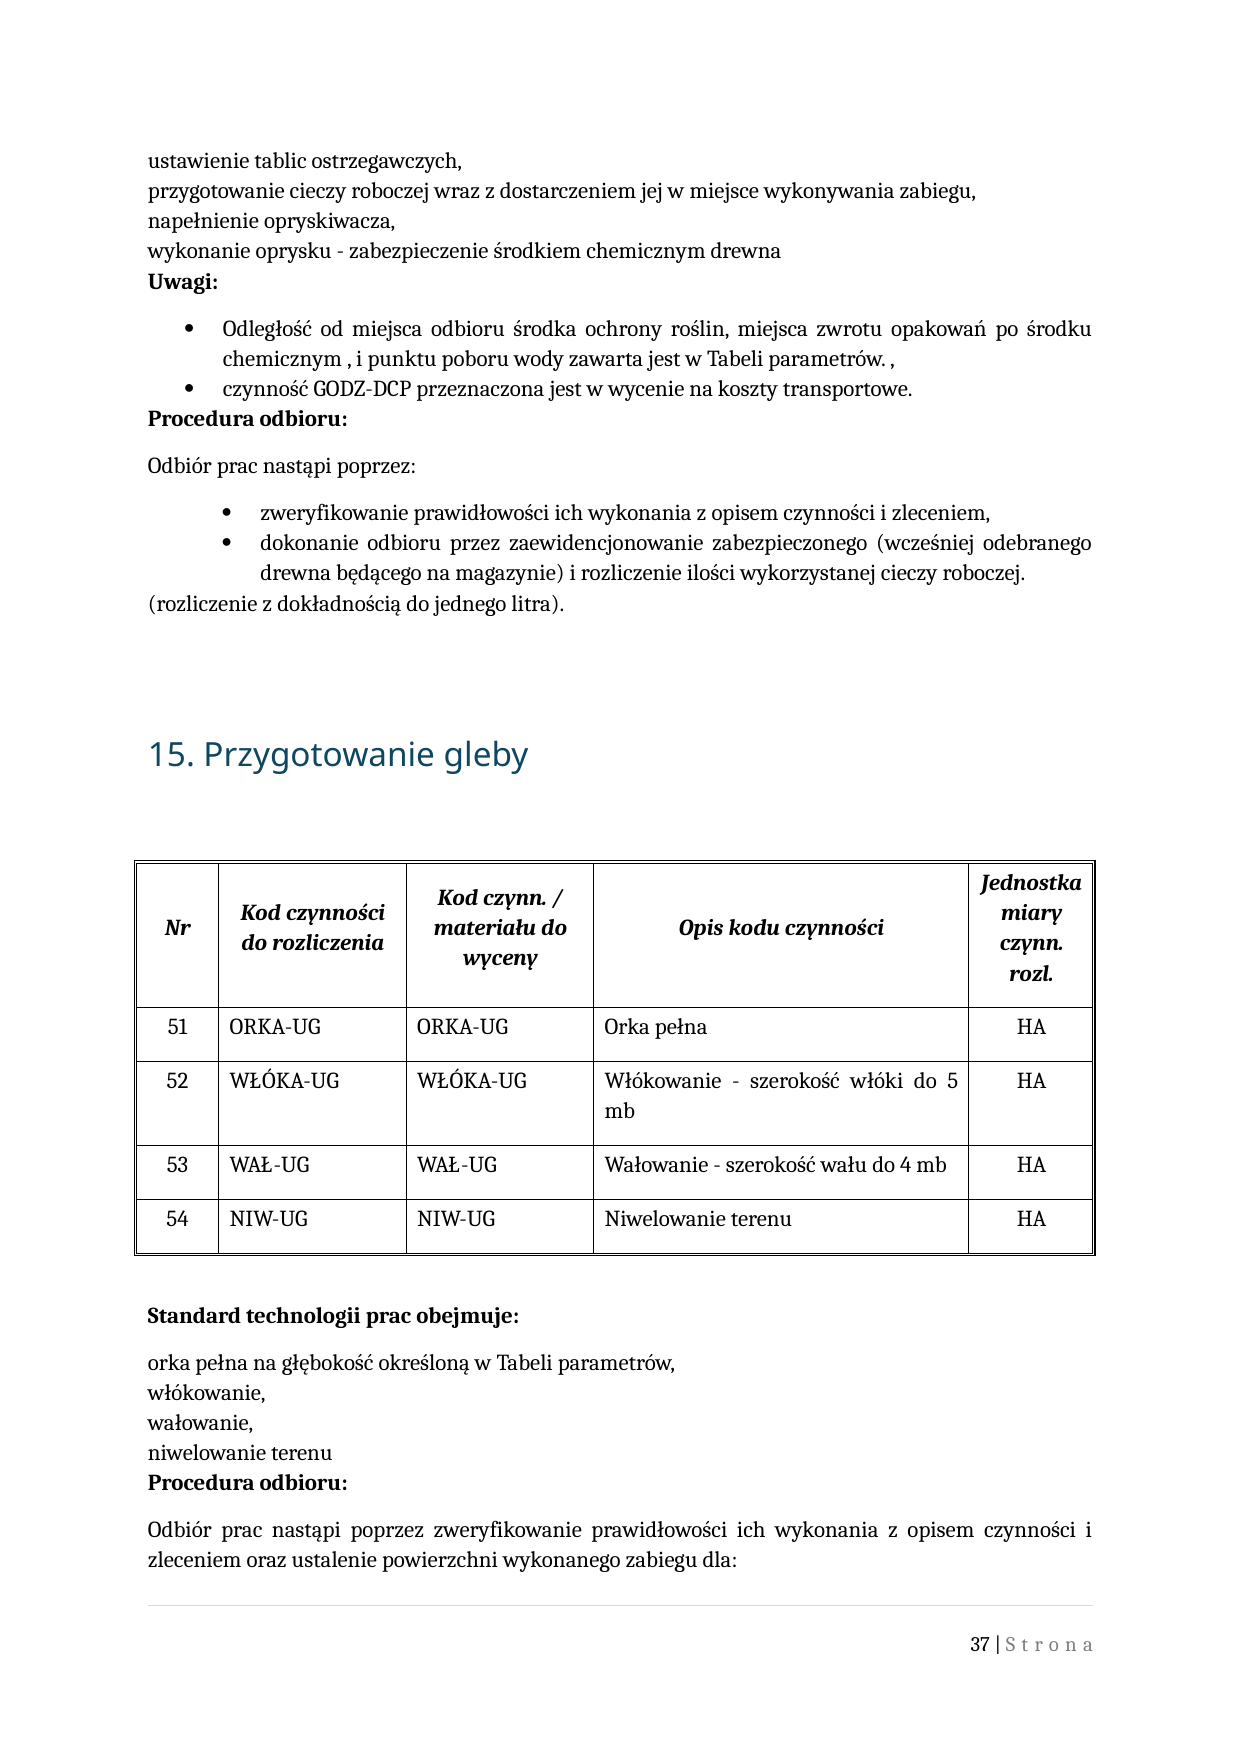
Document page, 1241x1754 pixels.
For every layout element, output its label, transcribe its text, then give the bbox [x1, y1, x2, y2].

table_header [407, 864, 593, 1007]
text wałowanie, [148, 1410, 1093, 1436]
list dokonanie odbioru przez zaewidencjonowanie zabezpieczonego (wcześniej odebranego drewna będącego na magazynie) i rozliczenie ilości wykorzystanej cieczy roboczej. [223, 530, 1093, 586]
text Procedura odbioru: [148, 1470, 1093, 1497]
text Procedura odbioru: [148, 406, 1093, 432]
list Odległość od miejsca odbioru środka ochrony roślin, miejsca zwrotu opakowań po środku chemicznym , i punktu poboru wody zawarta jest w Tabeli parametrów. , [185, 315, 1093, 372]
text 15. Przygotowanie gleby [148, 731, 1093, 776]
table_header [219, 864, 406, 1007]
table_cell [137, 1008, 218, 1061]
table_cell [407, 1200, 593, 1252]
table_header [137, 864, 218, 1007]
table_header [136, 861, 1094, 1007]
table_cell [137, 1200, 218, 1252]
text wykonanie oprysku - zabezpieczenie środkiem chemicznym drewna [148, 238, 1093, 264]
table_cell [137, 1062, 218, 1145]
text Standard technologii prac obejmuje: [148, 1302, 1093, 1329]
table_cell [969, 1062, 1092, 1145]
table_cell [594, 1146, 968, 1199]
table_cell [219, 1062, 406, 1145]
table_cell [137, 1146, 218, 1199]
list czynność GODZ-DCP przeznaczona jest w wycenie na koszty transportowe. [185, 376, 1093, 402]
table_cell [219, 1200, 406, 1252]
text przygotowanie cieczy roboczej wraz z dostarczeniem jej w miejsce wykonywania zabiegu, [148, 178, 1093, 204]
text napełnienie opryskiwacza, [148, 208, 1093, 234]
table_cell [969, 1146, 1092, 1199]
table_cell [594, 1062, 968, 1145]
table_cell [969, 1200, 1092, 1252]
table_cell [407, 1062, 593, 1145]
text orka pełna na głębokość określoną w Tabeli parametrów, [148, 1349, 1093, 1376]
list zweryfikowanie prawidłowości ich wykonania z opisem czynności i zleceniem, [223, 500, 1093, 526]
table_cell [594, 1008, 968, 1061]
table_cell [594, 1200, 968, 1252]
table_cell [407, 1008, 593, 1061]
text Odbiór prac nastąpi poprzez zweryfikowanie prawidłowości ich wykonania z opisem czynności i zleceniem oraz ustalenie powierzchni wykonanego zabiegu dla: [148, 1517, 1093, 1574]
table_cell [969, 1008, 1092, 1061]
text niwelowanie terenu [148, 1440, 1093, 1466]
text Odbiór prac nastąpi poprzez: [148, 453, 1093, 479]
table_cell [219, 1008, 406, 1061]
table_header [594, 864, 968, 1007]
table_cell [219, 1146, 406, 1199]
text Uwagi: [148, 268, 1093, 295]
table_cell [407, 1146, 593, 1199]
text włókowanie, [148, 1379, 1093, 1406]
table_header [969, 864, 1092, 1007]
text ustawienie tablic ostrzegawczych, [148, 148, 1093, 174]
text (rozliczenie z dokładnością do jednego litra). [148, 590, 1093, 617]
